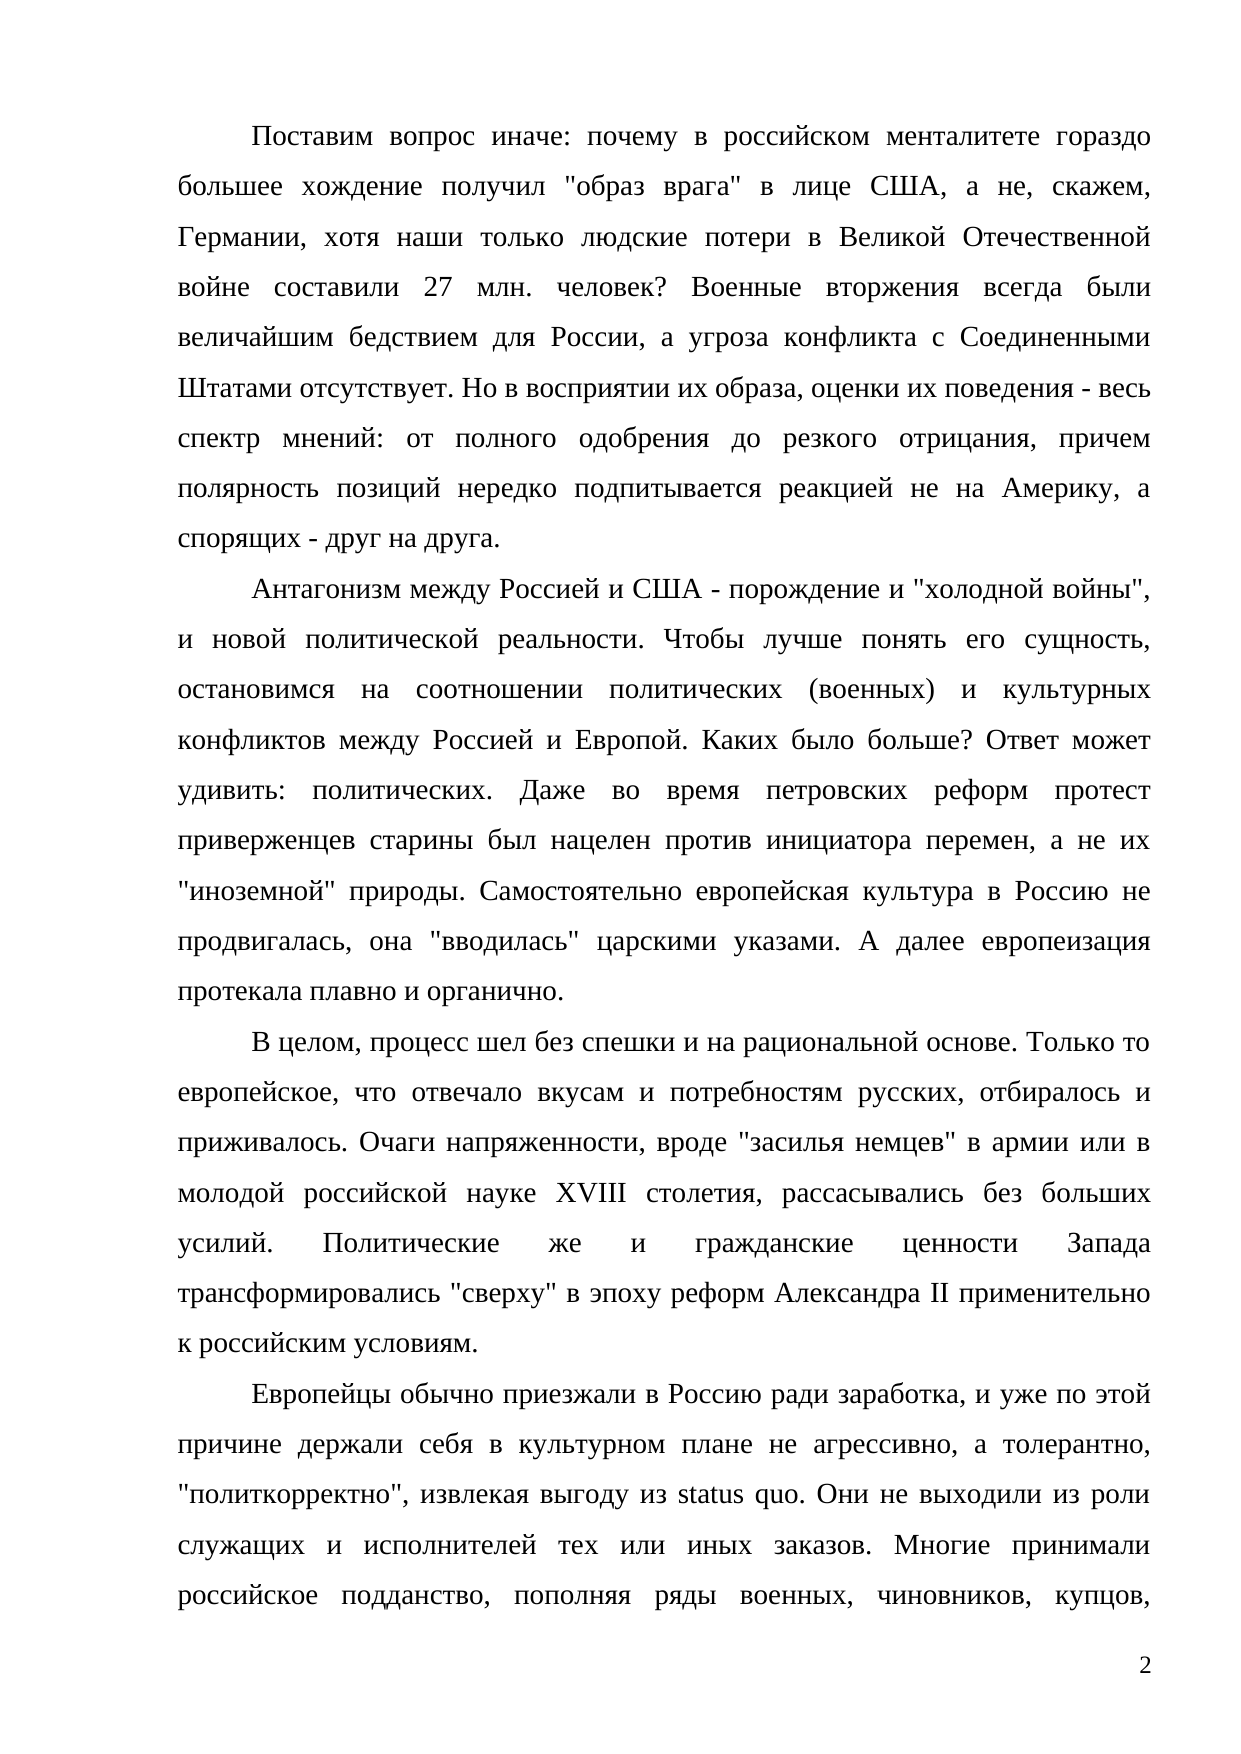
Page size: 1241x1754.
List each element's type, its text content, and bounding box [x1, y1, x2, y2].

text Поставим вопрос иначе: почему в российском менталитете гораздо большее хождение получил "образ врага" в лице США, а не, скажем, Германии, хотя наши только людские потери в Великой Отечественной войне составили 27 млн. человек? Военные вторжения всегда были величайшим бедствием для России, а угроза конфликта с Соединенными Штатами отсутствует. Но в восприятии их образа, оценки их поведения - весь спектр мнений: от полного одобрения до резкого отрицания, причем полярность позиций нередко подпитывается реакцией не на Америку, а спорящих - друг на друга. [177, 118, 1152, 554]
text Антагонизм между Россией и США - порождение и "холодной войны", и новой политической реальности. Чтобы лучше понять его сущность, остановимся на соотношении политических (военных) и культурных конфликтов между Россией и Европой. Каких было больше? Ответ может удивить: политических. Даже во время петровских реформ протест приверженцев старины был нацелен против инициатора перемен, а не их "иноземной" природы. Самостоятельно европейская культура в Россию не продвигалась, она "вводилась" царскими указами. А далее европеизация протекала плавно и органично. [177, 571, 1152, 1007]
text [177, 1376, 1152, 1611]
text В целом, процесс шел без спешки и на рациональной основе. Только то европейское, что отвечало вкусам и потребностям русских, отбиралось и приживалось. Очаги напряженности, вроде "засилья немцев" в армии или в молодой российской науке XVIII столетия, рассасывались без больших усилий. Политические же и гражданские ценности Запада трансформировались "сверху" в эпоху реформ Александра II применительно к российским условиям. [177, 1024, 1152, 1359]
